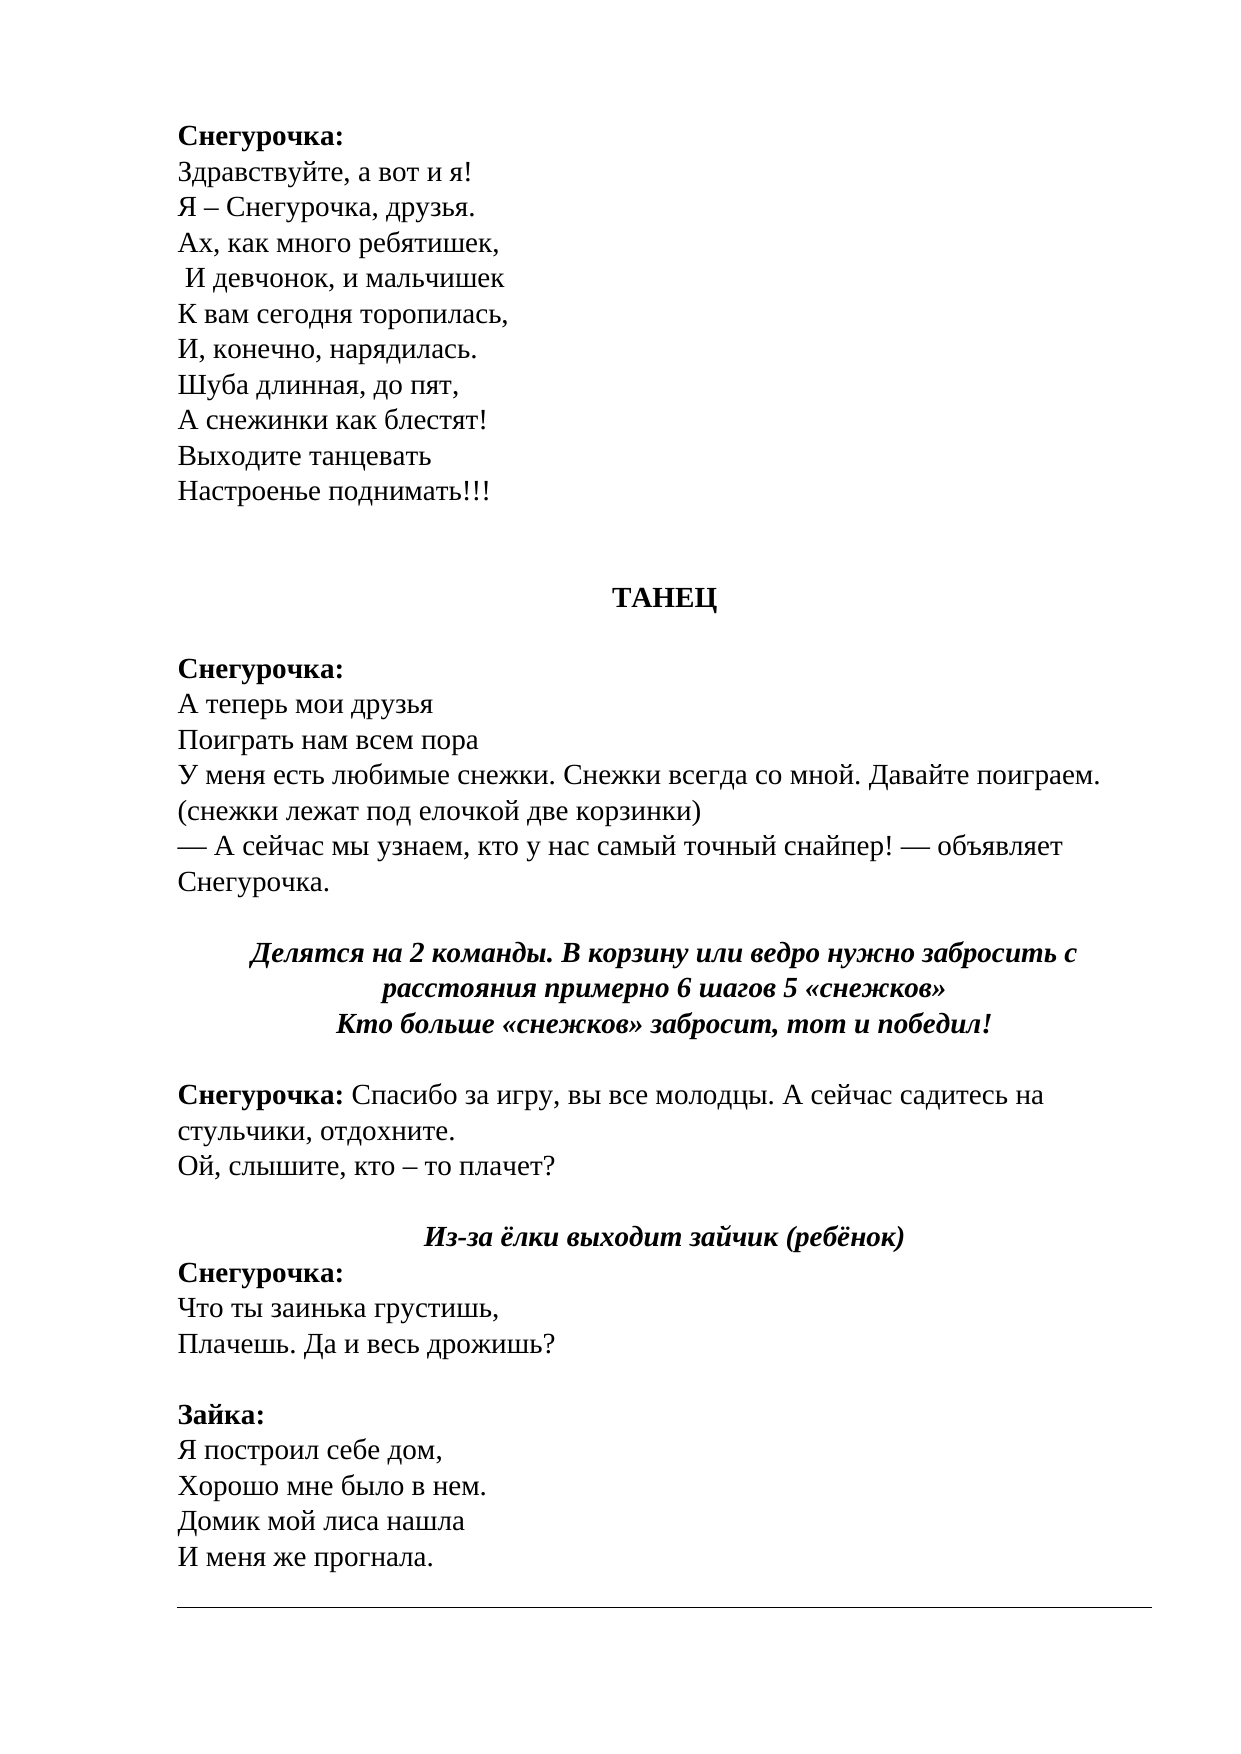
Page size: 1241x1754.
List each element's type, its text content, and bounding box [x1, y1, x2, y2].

text Я построил себе дом, [177, 1432, 1152, 1466]
text Поиграть нам всем пора [177, 722, 1152, 756]
text Что ты заинька грустишь, [177, 1290, 1152, 1324]
text Ах, как много ребятишек, [177, 225, 1152, 258]
text Снегурочка: Спасибо за игру, вы все молодцы. А сейчас садитесь на стульчики, отдохните. [177, 1077, 1152, 1146]
text Из-за ёлки выходит зайчик (ребёнок) [177, 1219, 1152, 1253]
text Ой, слышите, кто – то плачет? [177, 1148, 1152, 1182]
text К вам сегодня торопилась, [177, 296, 1152, 329]
text Хорошо мне было в нем. [177, 1468, 1152, 1501]
text Я – Снегурочка, друзья. [177, 189, 1152, 223]
text Снегурочка: [177, 651, 1152, 684]
text Плачешь. Да и весь дрожишь? [177, 1326, 1152, 1359]
text Выходите танцевать [177, 438, 1152, 471]
text Настроенье поднимать!!! [177, 473, 1152, 507]
text Домик мой лиса нашла [177, 1503, 1152, 1537]
text Снегурочка: [177, 1255, 1152, 1288]
text ТАНЕЦ [177, 580, 1152, 613]
text Делятся на 2 команды. В корзину или ведро нужно забросить с расстояния примерно 6 шагов 5 «снежков» [177, 935, 1152, 1004]
text И меня же прогнала. [177, 1539, 1152, 1572]
text И, конечно, нарядилась. [177, 331, 1152, 365]
text Шуба длинная, до пят, [177, 367, 1152, 400]
text Зайка: [177, 1397, 1152, 1430]
text Здравствуйте, а вот и я! [177, 154, 1152, 187]
text Снегурочка: [177, 118, 1152, 152]
text (снежки лежат под елочкой две корзинки) [177, 793, 1152, 827]
text И девчонок, и мальчишек [177, 260, 1152, 294]
text У меня есть любимые снежки. Снежки всегда со мной. Давайте поиграем. [177, 757, 1152, 791]
text Кто больше «снежков» забросит, тот и победил! [177, 1006, 1152, 1040]
text — А сейчас мы узнаем, кто у нас самый точный снайпер! — объявляет Снегурочка. [177, 828, 1152, 898]
text А снежинки как блестят! [177, 402, 1152, 436]
text А теперь мои друзья [177, 686, 1152, 720]
